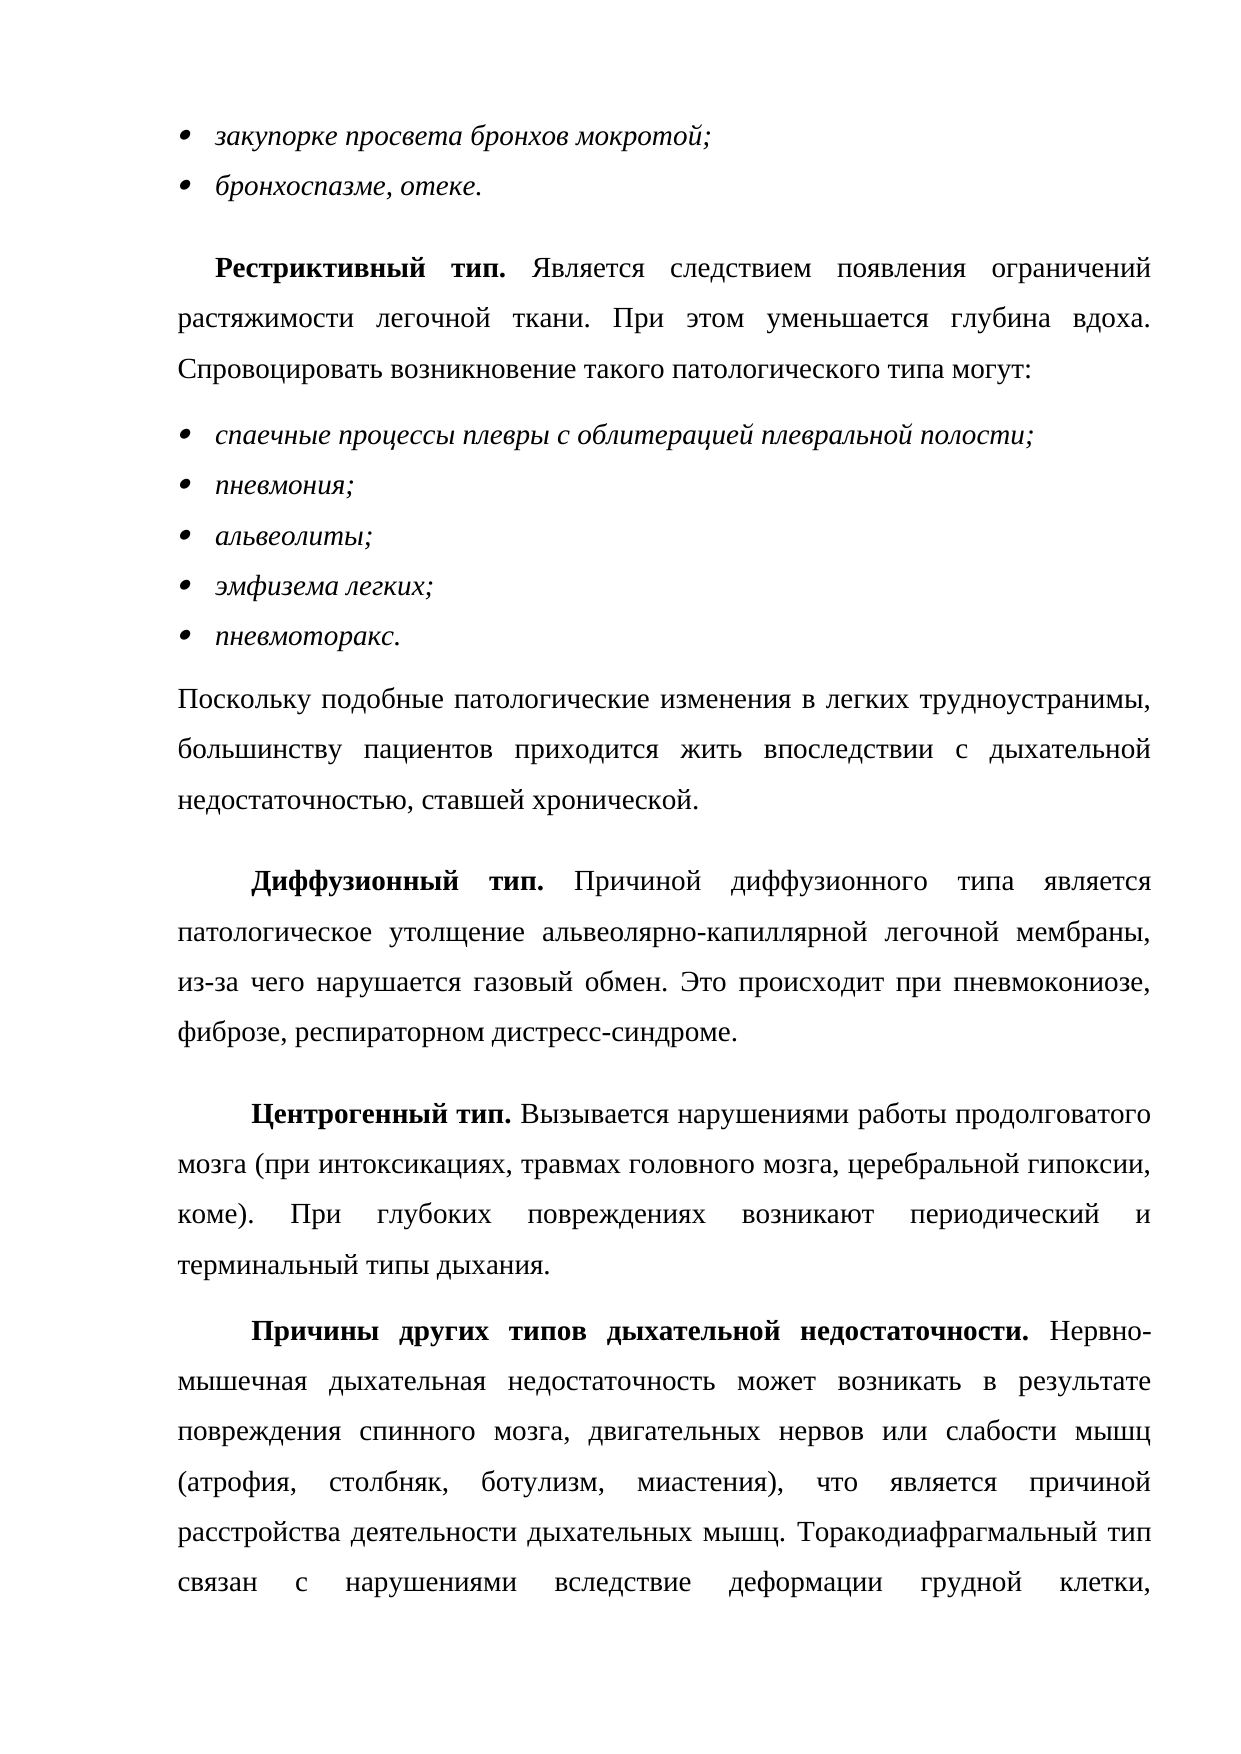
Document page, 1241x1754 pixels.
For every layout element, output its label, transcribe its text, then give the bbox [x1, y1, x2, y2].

text Центрогенный тип. Вызывается нарушениями работы продолговатого мозга (при интоксикациях, травмах головного мозга, церебральной гипоксии, коме). При глубоких повреждениях возникают периодический и терминальный типы дыхания. [177, 1096, 1152, 1281]
text Рестриктивный тип. Является следствием появления ограничений растяжимости легочной ткани. При этом уменьшается глубина вдоха. Спровоцировать возникновение такого патологического типа могут: [177, 250, 1152, 301]
text Рестриктивный тип. Является следствием появления ограничений растяжимости легочной ткани. При этом уменьшается глубина вдоха. Спровоцировать возникновение такого патологического типа могут: [177, 334, 1152, 384]
list бронхоспазме, отеке. [177, 168, 1152, 202]
list пневмоторакс. [177, 618, 1152, 652]
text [177, 1313, 1152, 1598]
list пневмония; [177, 467, 1152, 501]
list закупорке просвета бронхов мокротой; [177, 118, 1152, 152]
text Поскольку подобные патологические изменения в легких трудноустранимы, большинству пациентов приходится жить впоследствии с дыхательной недостаточностью, ставшей хронической. [177, 681, 1152, 816]
list эмфизема легких; [177, 568, 1152, 602]
list спаечные процессы плевры с облитерацией плевральной полости; [177, 417, 1152, 450]
text Диффузионный тип. Причиной диффузионного типа является патологическое утолщение альвеолярно-капиллярной легочной мембраны, из-за чего нарушается газовый обмен. Это происходит при пневмокониозе, фиброзе, респираторном дистресс-синдроме. [177, 863, 1152, 1048]
list альвеолиты; [177, 518, 1152, 551]
